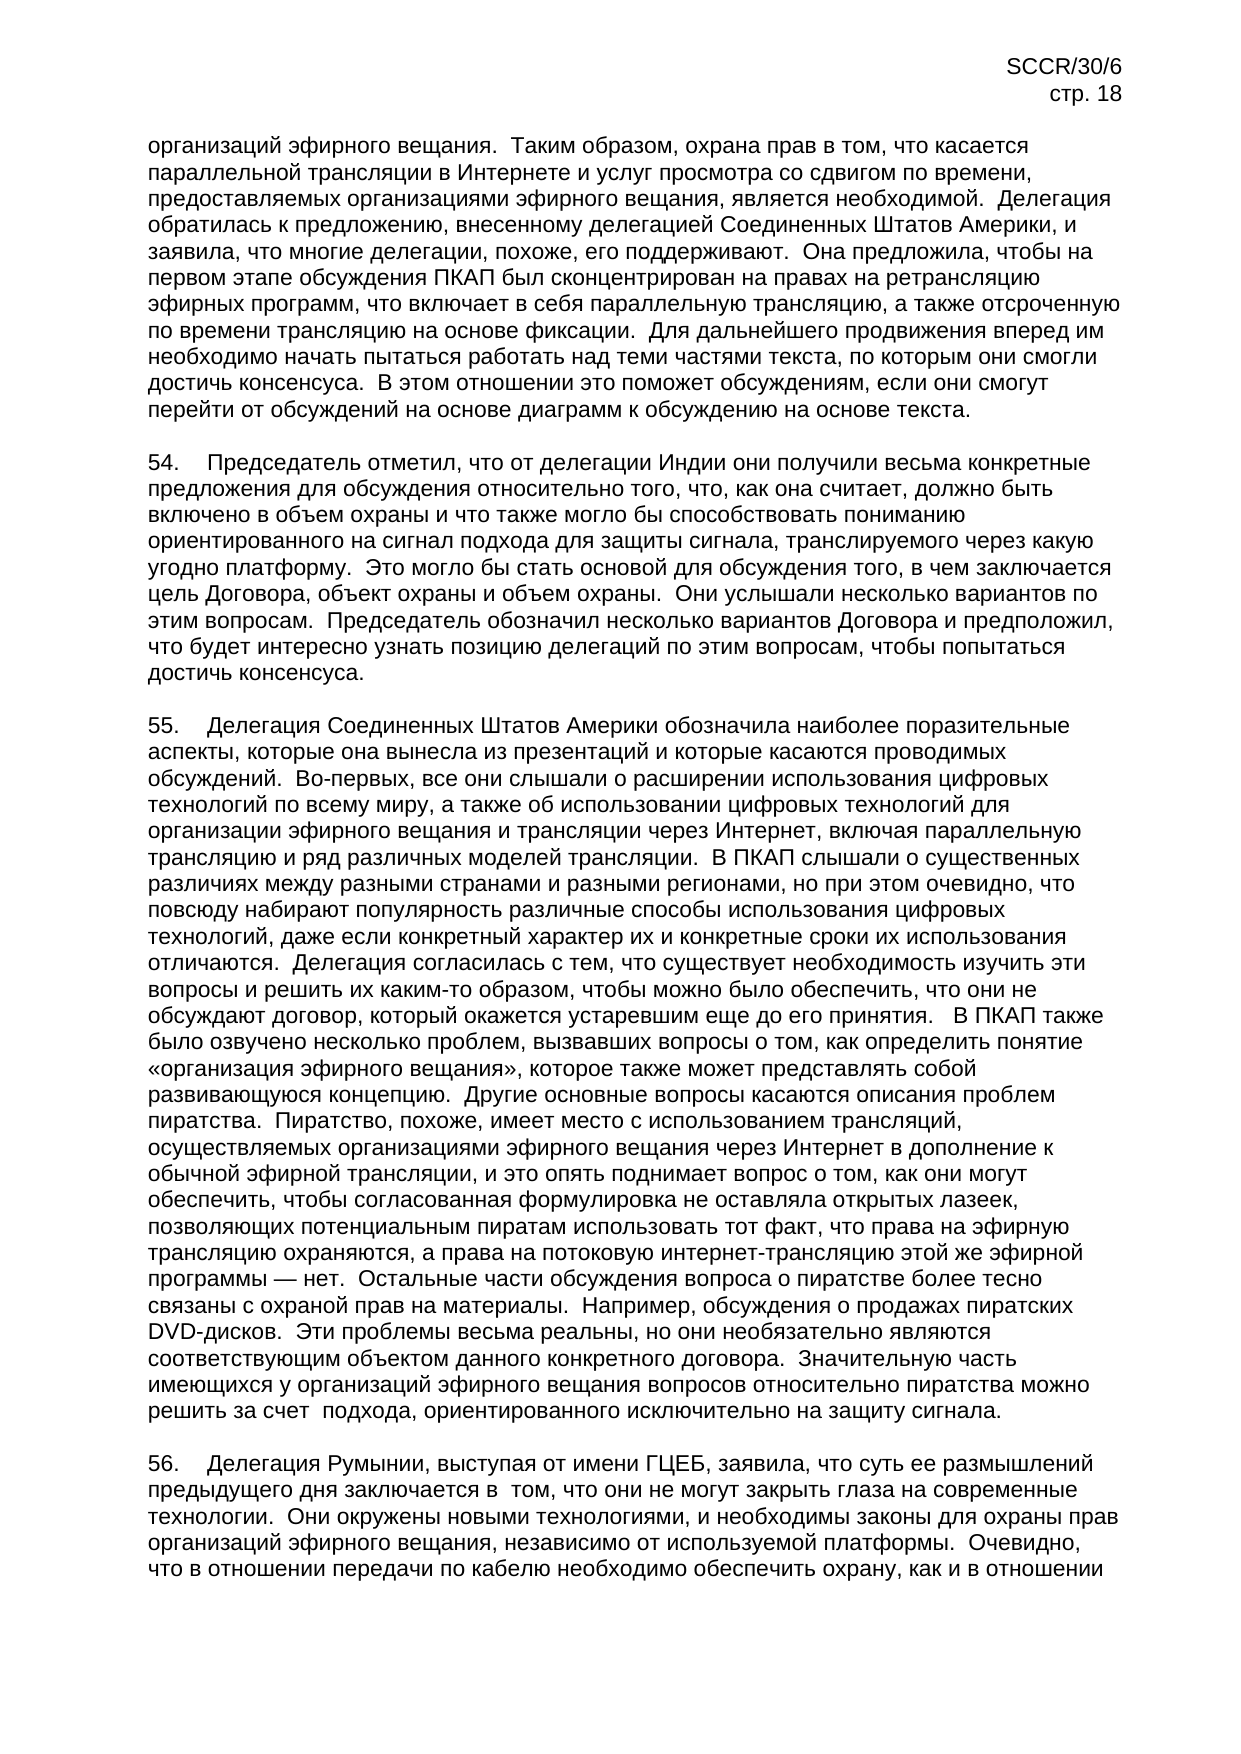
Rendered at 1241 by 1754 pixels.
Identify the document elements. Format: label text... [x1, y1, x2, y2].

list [148, 132, 1122, 422]
list Делегация Соединенных Штатов Америки обозначила наиболее поразительные аспекты, которые она вынесла из презентаций и которые касаются проводимых обсуждений. Во-первых, все они слышали о расширении использования цифровых технологий по всему миру, а также об использовании цифровых технологий для организации эфирного вещания и трансляции через Интернет, включая параллельную трансляцию и ряд различных моделей трансляции. В ПКАП слышали о существенных различиях между разными странами и разными регионами, но при этом очевидно, что повсюду набирают популярность различные способы использования цифровых технологий, даже если конкретный характер их и конкретные сроки их использования отличаются. Делегация согласилась с тем, что существует необходимость изучить эти вопросы и решить их каким-то образом, чтобы можно было обеспечить, что они не обсуждают договор, который окажется устаревшим еще до его принятия. В ПКАП также было озвучено несколько проблем, вызвавших вопросы о том, как определить понятие «организация эфирного вещания», которое также может представлять собой развивающуюся концепцию. Другие основные вопросы касаются описания проблем пиратства. Пиратство, похоже, имеет место с использованием трансляций, осуществляемых организациями эфирного вещания через Интернет в дополнение к обычной эфирной трансляции, и это опять поднимает вопрос о том, как они могут обеспечить, чтобы согласованная формулировка не оставляла открытых лазеек, позволяющих потенциальным пиратам использовать тот факт, что права на эфирную трансляцию охраняются, а права на потоковую интернет-трансляцию этой же эфирной программы — нет. Остальные части обсуждения вопроса о пиратстве более тесно связаны с охраной прав на материалы. Например, обсуждения о продажах пиратских DVD-дисков. Эти проблемы весьма реальны, но они необязательно являются соответствующим объектом данного конкретного договора. Значительную часть имеющихся у организаций эфирного вещания вопросов относительно пиратства можно решить за счет подхода, ориентированного исключительно на защиту сигнала. [148, 712, 1122, 1423]
list Председатель отметил, что от делегации Индии они получили весьма конкретные предложения для обсуждения относительно того, что, как она считает, должно быть включено в объем охраны и что также могло бы способствовать пониманию ориентированного на сигнал подхода для защиты сигнала, транслируемого через какую угодно платформу. Это могло бы стать основой для обсуждения того, в чем заключается цель Договора, объект охраны и объем охраны. Они услышали несколько вариантов по этим вопросам. Председатель обозначил несколько вариантов Договора и предположил, что будет интересно узнать позицию делегаций по этим вопросам, чтобы попытаться достичь консенсуса. [148, 448, 1122, 686]
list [148, 1450, 1122, 1582]
